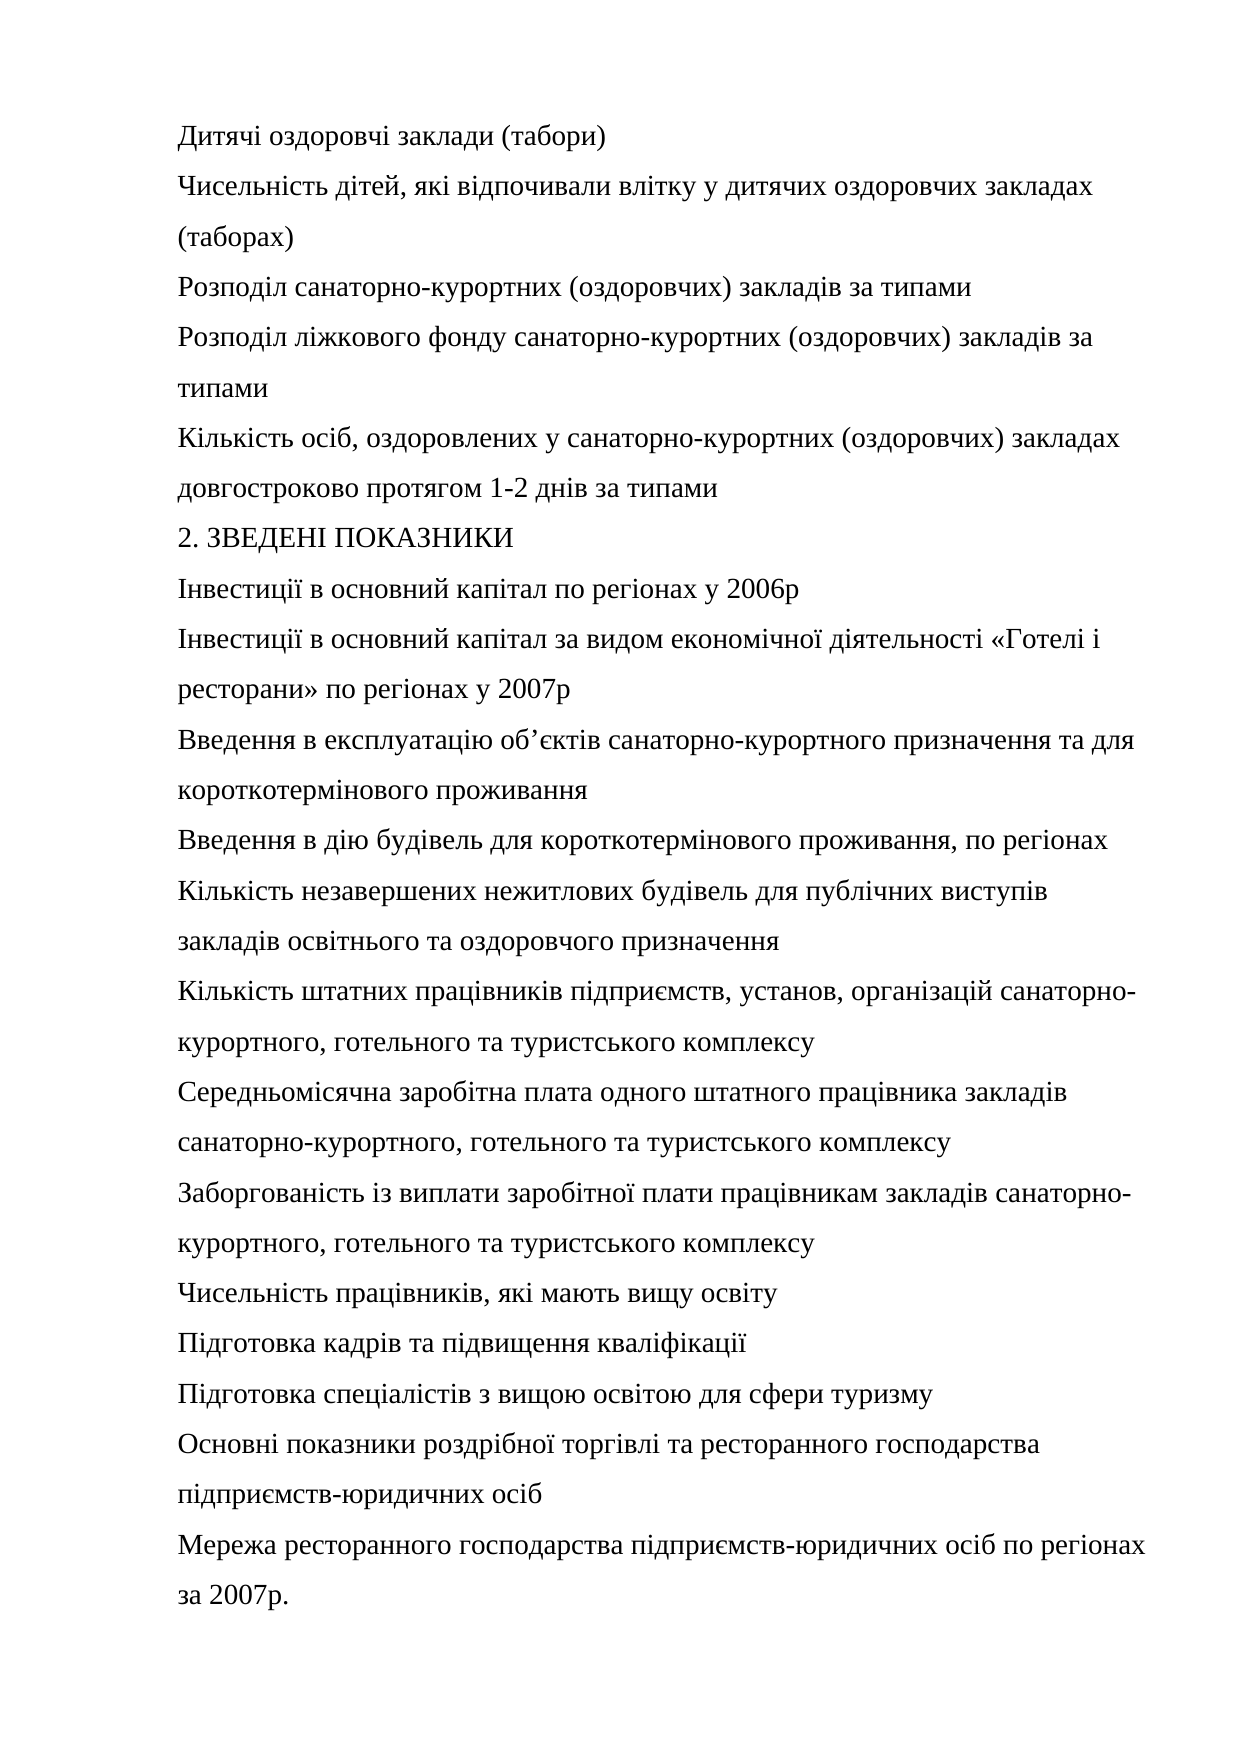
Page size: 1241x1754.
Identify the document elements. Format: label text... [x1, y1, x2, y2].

text Розподіл ліжкового фонду санаторно-курортних (оздоровчих) закладів за типами [177, 319, 1152, 403]
text Кількість незавершених нежитлових будівель для публічних виступів закладів освітнього та оздоровчого призначення [177, 873, 1152, 957]
text Введення в дію будівель для короткотермінового проживання, по регіонах [177, 822, 1152, 856]
text Введення в експлуатацію об’єктів санаторно-курортного призначення та для короткотермінового проживання [177, 722, 1152, 806]
text Підготовка спеціалістів з вищою освітою для сфери туризму [177, 1376, 1152, 1409]
text Середньомісячна заробітна плата одного штатного працівника закладів санаторно-курортного, готельного та туристського комплексу [177, 1074, 1152, 1158]
text Чисельність дітей, які відпочивали влітку у дитячих оздоровчих закладах (таборах) [177, 168, 1152, 252]
text Дитячі оздоровчі заклади (табори) [177, 118, 1152, 152]
text Кількість штатних працівників підприємств, установ, організацій санаторно-курортного, готельного та туристського комплексу [177, 973, 1152, 1057]
text Інвестиції в основний капітал за видом економічної діятельності «Готелі і ресторани» по регіонах у 2007р [177, 621, 1152, 705]
text Розподіл санаторно-курортних (оздоровчих) закладів за типами [177, 269, 1152, 303]
text Основні показники роздрібної торгівлі та ресторанного господарства підприємств-юридичних осіб [177, 1426, 1152, 1510]
text Підготовка кадрів та підвищення кваліфікації [177, 1326, 1152, 1359]
text Інвестиції в основний капітал по регіонах у 2006р [177, 571, 1152, 604]
text Заборгованість із виплати заробітної плати працівникам закладів санаторно-курортного, готельного та туристського комплексу [177, 1175, 1152, 1258]
text Мережа ресторанного господарства підприємств-юридичних осіб по регіонах за 2007р. [177, 1527, 1152, 1611]
text Кількість осіб, оздоровлених у санаторно-курортних (оздоровчих) закладах довгостроково протягом 1-2 днів за типами [177, 420, 1152, 504]
text 2. ЗВЕДЕНІ ПОКАЗНИКИ [177, 521, 1152, 554]
text Чисельність працівників, які мають вищу освіту [177, 1275, 1152, 1309]
